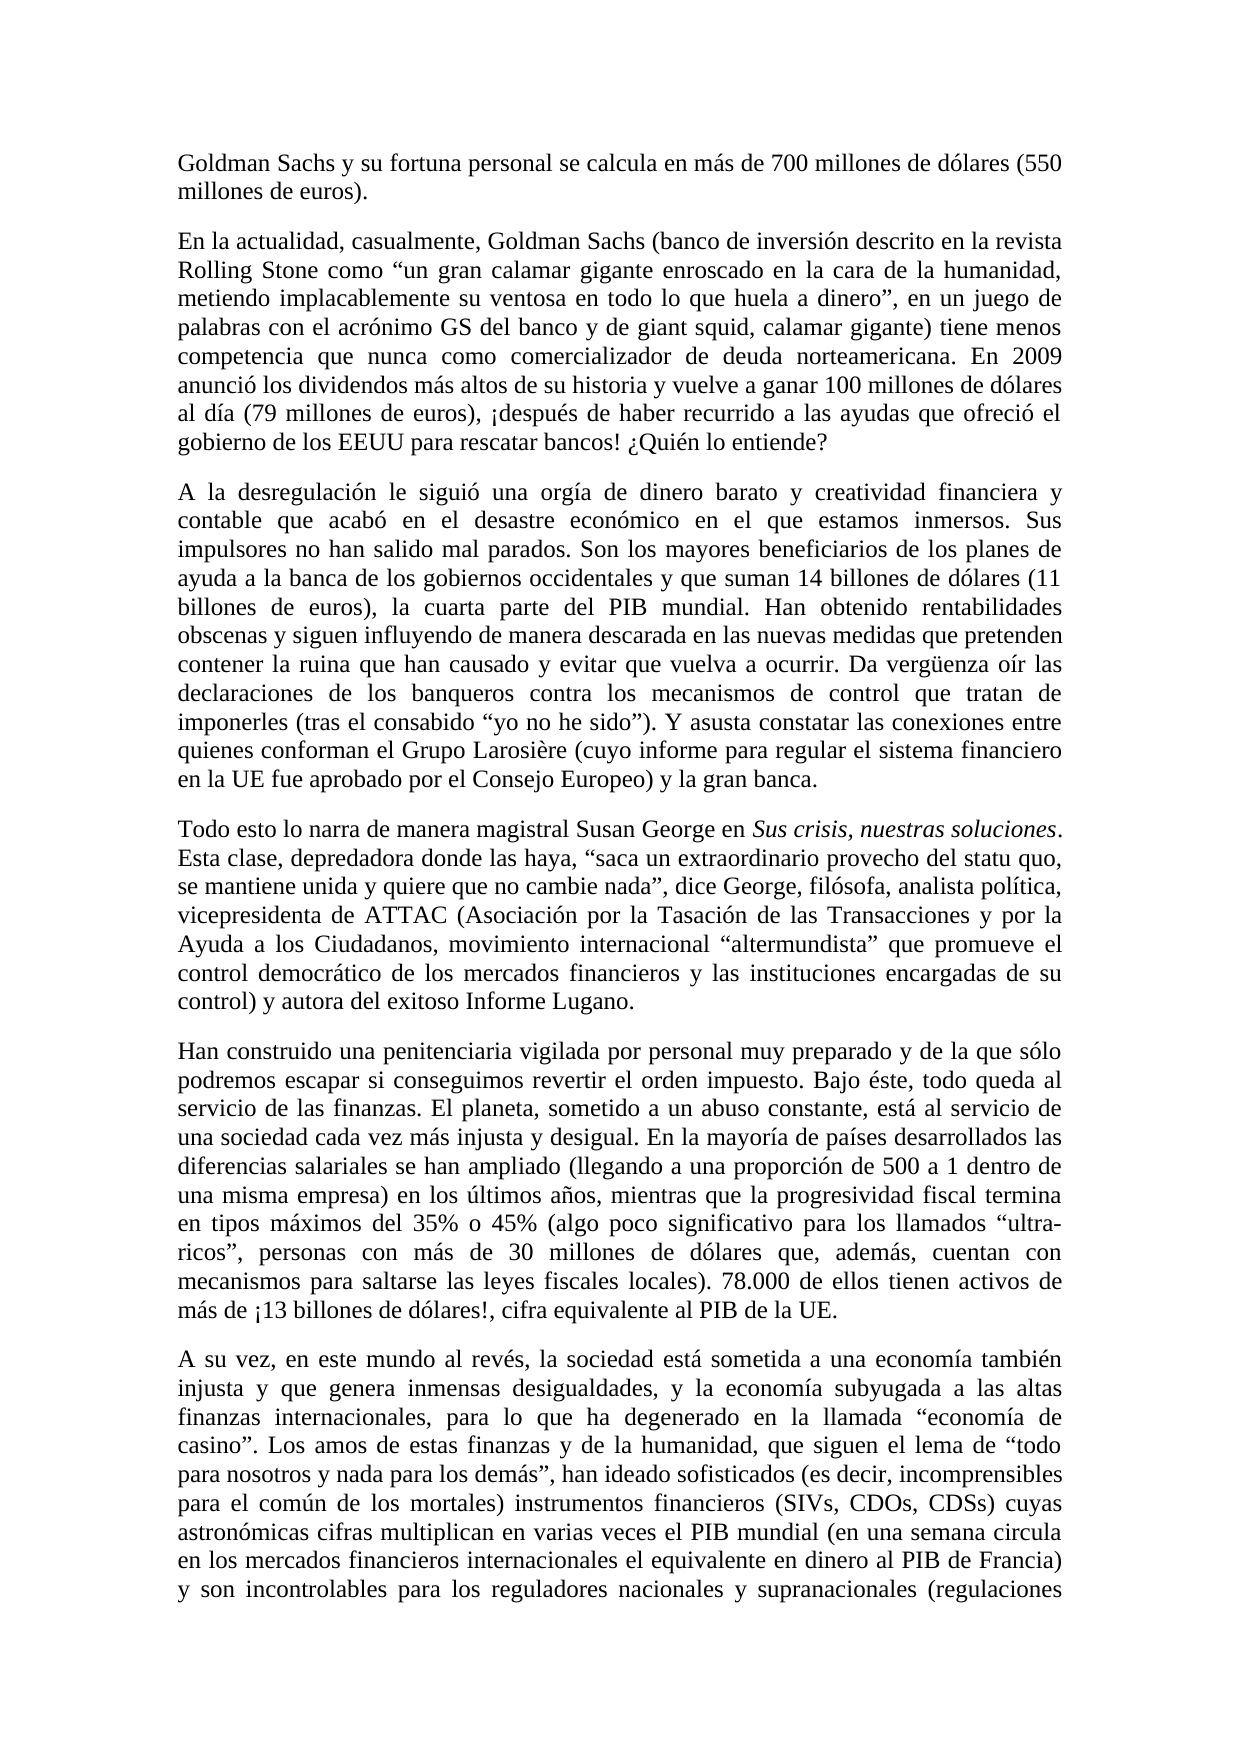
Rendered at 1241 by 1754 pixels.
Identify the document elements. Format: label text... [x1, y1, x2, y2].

text Todo esto lo narra de manera magistral Susan George en Sus crisis, nuestras soluciones. Esta clase, depredadora donde las haya, “saca un extraordinario provecho del statu quo, se mantiene unida y quiere que no cambie nada”, dice George, filósofa, analista política, vicepresidenta de ATTAC (Asociación por la Tasación de las Transacciones y por la Ayuda a los Ciudadanos, movimiento internacional “altermundista” que promueve el control democrático de los mercados financieros y las instituciones encargadas de su control) y autora del exitoso Informe Lugano. [177, 814, 1063, 1015]
text A la desregulación le siguió una orgía de dinero barato y creatividad financiera y contable que acabó en el desastre económico en el que estamos inmersos. Sus impulsores no han salido mal parados. Son los mayores beneficiarios de los planes de ayuda a la banca de los gobiernos occidentales y que suman 14 billones de dólares (11 billones de euros), la cuarta parte del PIB mundial. Han obtenido rentabilidades obscenas y siguen influyendo de manera descarada en las nuevas medidas que pretenden contener la ruina que han causado y evitar que vuelva a ocurrir. Da vergüenza oír las declaraciones de los banqueros contra los mecanismos de control que tratan de imponerles (tras el consabido “yo no he sido”). Y asusta constatar las conexiones entre quienes conforman el Grupo Larosière (cuyo informe para regular el sistema financiero en la UE fue aprobado por el Consejo Europeo) y la gran banca. [177, 477, 1063, 793]
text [177, 148, 1063, 205]
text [177, 1344, 1063, 1603]
text Han construido una penitenciaria vigilada por personal muy preparado y de la que sólo podremos escapar si conseguimos revertir el orden impuesto. Bajo éste, todo queda al servicio de las finanzas. El planeta, sometido a un abuso constante, está al servicio de una sociedad cada vez más injusta y desigual. En la mayoría de países desarrollados las diferencias salariales se han ampliado (llegando a una proporción de 500 a 1 dentro de una misma empresa) en los últimos años, mientras que la progresividad fiscal termina en tipos máximos del 35% o 45% (algo poco significativo para los llamados “ultra-ricos”, personas con más de 30 millones de dólares que, además, cuentan con mecanismos para saltarse las leyes fiscales locales). 78.000 de ellos tienen activos de más de ¡13 billones de dólares!, cifra equivalente al PIB de la UE. [177, 1036, 1063, 1323]
text En la actualidad, casualmente, Goldman Sachs (banco de inversión descrito en la revista Rolling Stone como “un gran calamar gigante enroscado en la cara de la humanidad, metiendo implacablemente su ventosa en todo lo que huela a dinero”, en un juego de palabras con el acrónimo GS del banco y de giant squid, calamar gigante) tiene menos competencia que nunca como comercializador de deuda norteamericana. En 2009 anunció los dividendos más altos de su historia y vuelve a ganar 100 millones de dólares al día (79 millones de euros), ¡después de haber recurrido a las ayudas que ofreció el gobierno de los EEUU para rescatar bancos! ¿Quién lo entiende? [177, 226, 1063, 456]
